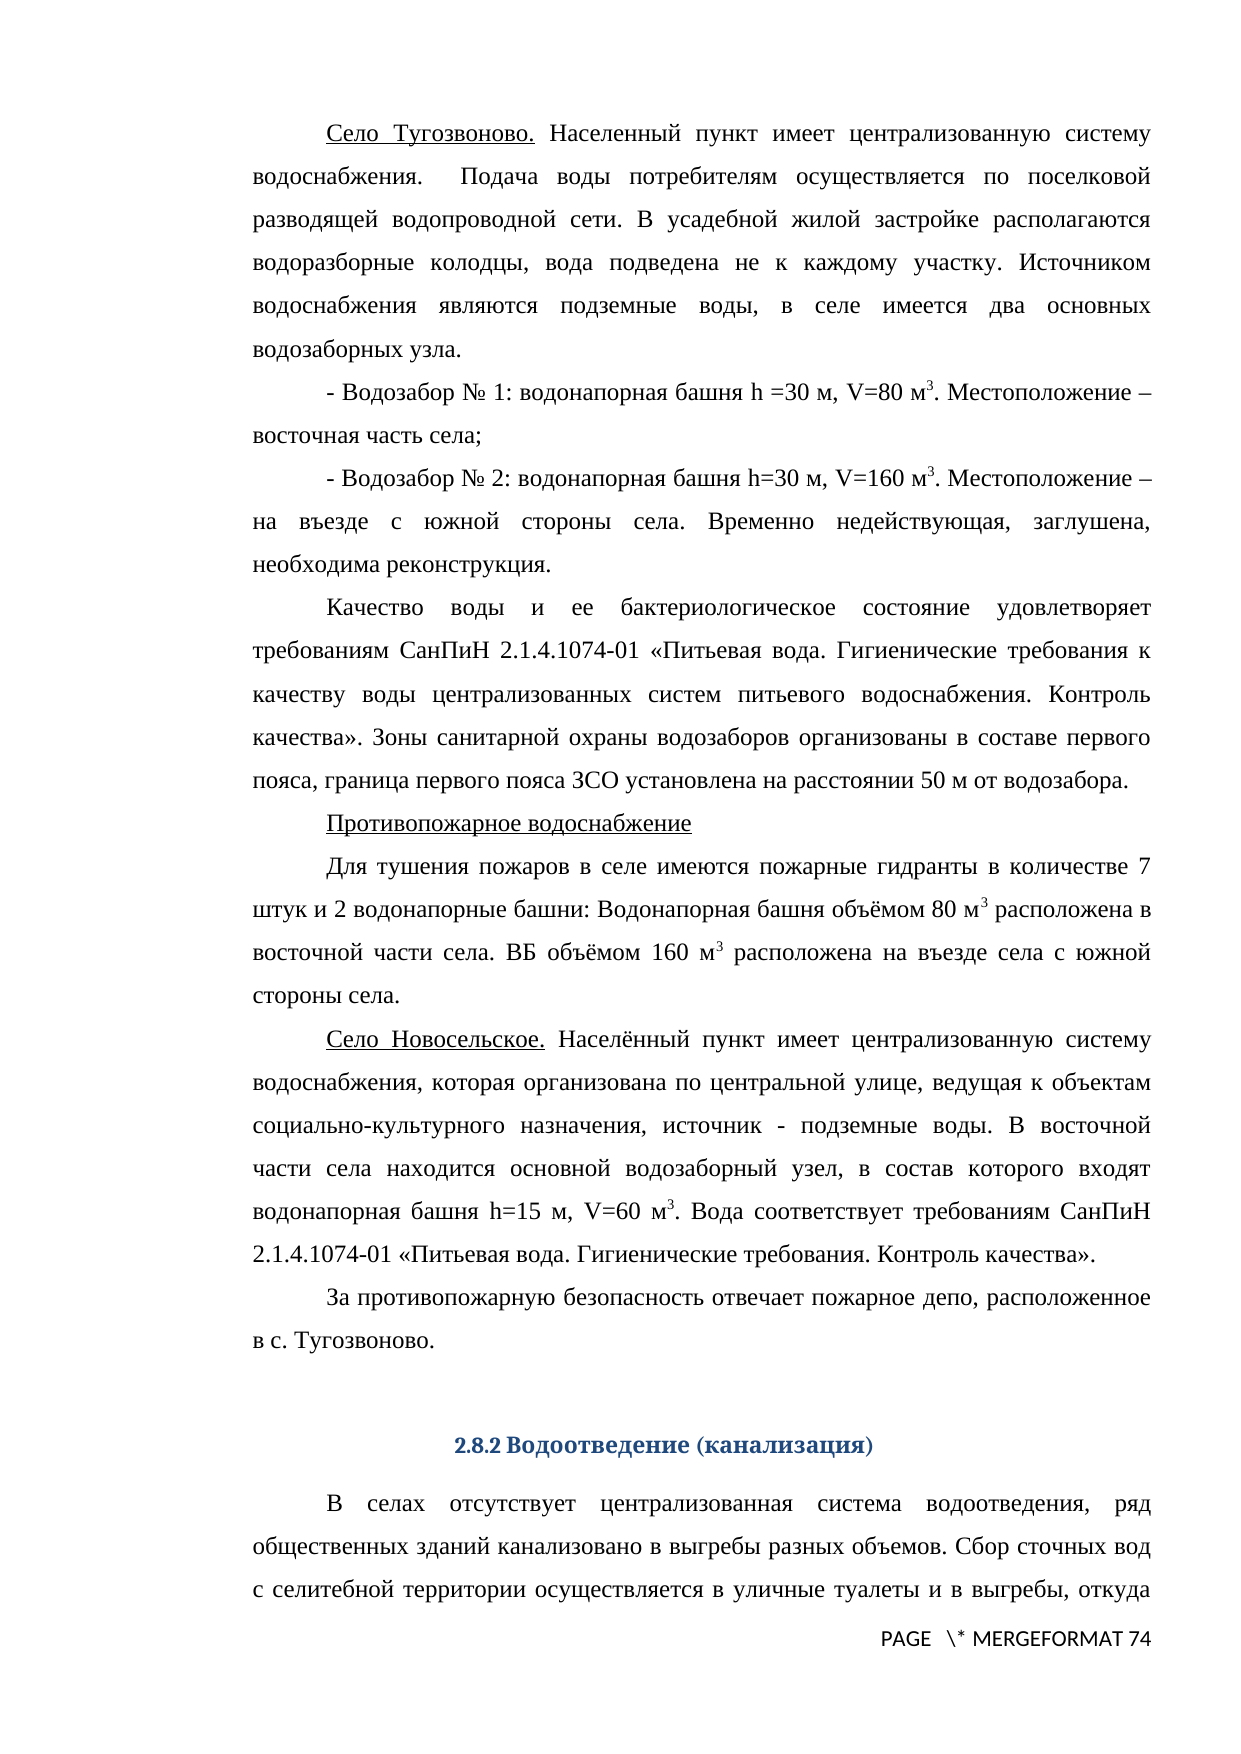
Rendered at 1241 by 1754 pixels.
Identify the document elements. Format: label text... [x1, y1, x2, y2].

text Село Новосельское. Населённый пункт имеет централизованную систему водоснабжения, которая организована по центральной улице, ведущая к объектам социально-культурного назначения, источник - подземные воды. В восточной части села находится основной водозаборный узел, в состав которого входят водонапорная башня h=15 м, V=60 м3. Вода соответствует требованиям СанПиН 2.1.4.1074-01 «Питьевая вода. Гигиенические требования. Контроль качества». [252, 1024, 1152, 1268]
text - Водозабор № 2: водонапорная башня h=30 м, V=160 м3. Местоположение – на въезде с южной стороны села. Временно недействующая, заглушена, необходима реконструкция. [252, 463, 1152, 578]
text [252, 1488, 1152, 1603]
text - Водозабор № 1: водонапорная башня h =30 м, V=80 м3. Местоположение – восточная часть села; [252, 377, 1152, 449]
text За противопожарную безопасность отвечает пожарное депо, расположенное в с. Тугозвоново. [252, 1282, 1152, 1354]
text Противопожарное водоснабжение [252, 808, 1152, 837]
subtitle 2.8.2 Водоотведение (канализация) [177, 1433, 1152, 1459]
text Качество воды и ее бактериологическое состояние удовлетворяет требованиям СанПиН 2.1.4.1074-01 «Питьевая вода. Гигиенические требования к качеству воды централизованных систем питьевого водоснабжения. Контроль качества». Зоны санитарной охраны водозаборов организованы в составе первого пояса, граница первого пояса ЗСО установлена на расстоянии 50 м от водозабора. [252, 592, 1152, 794]
text Для тушения пожаров в селе имеются пожарные гидранты в количестве 7 штук и 2 водонапорные башни: Водонапорная башня объёмом 80 м3 расположена в восточной части села. ВБ объёмом 160 м3 расположена на въезде села с южной стороны села. [252, 851, 1152, 1009]
text Село Тугозвоново. Населенный пункт имеет централизованную систему водоснабжения. Подача воды потребителям осуществляется по поселковой разводящей водопроводной сети. В усадебной жилой застройке располагаются водоразборные колодцы, вода подведена не к каждому участку. Источником водоснабжения являются подземные воды, в селе имеется два основных водозаборных узла. [252, 118, 1152, 362]
